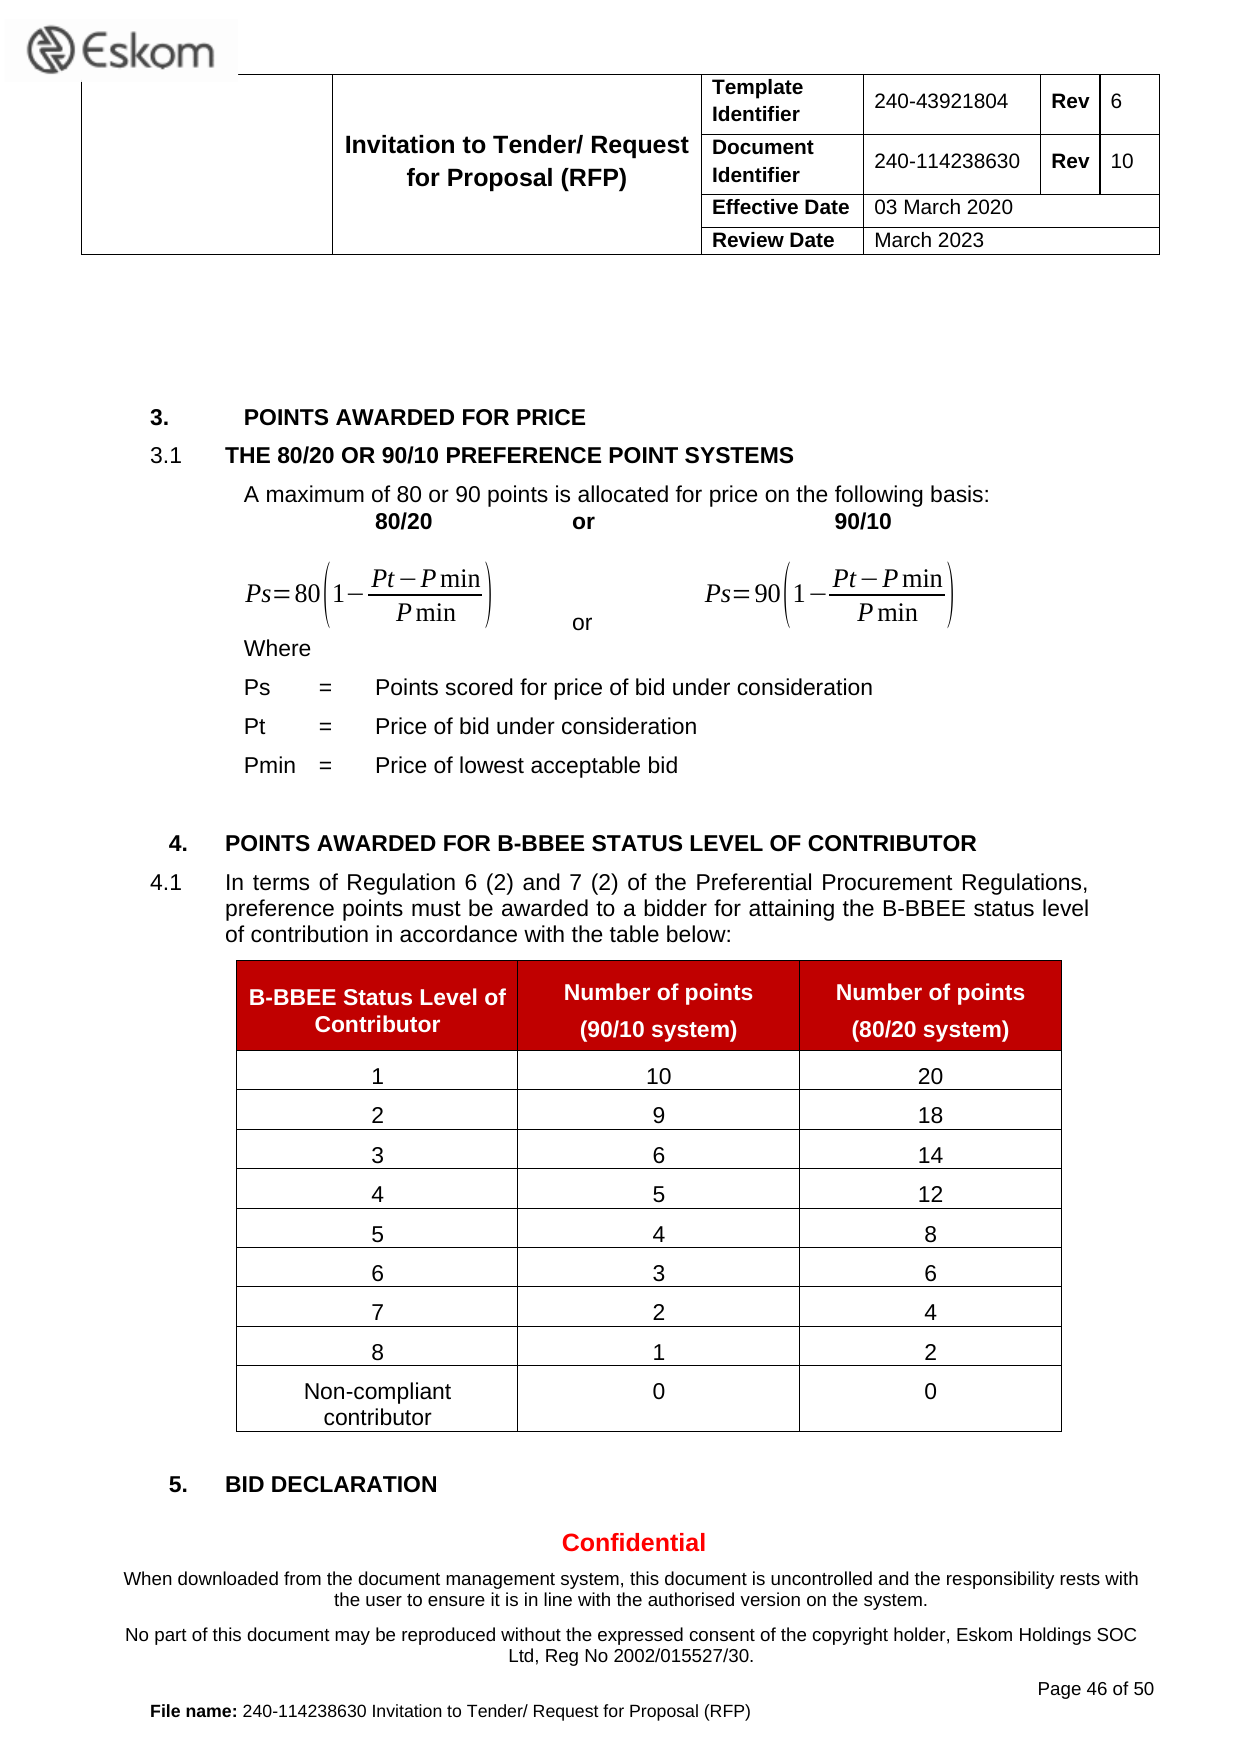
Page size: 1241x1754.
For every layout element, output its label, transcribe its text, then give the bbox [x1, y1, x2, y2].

text Where [150, 635, 1090, 662]
text or [150, 560, 1090, 635]
table_cell 4 [237, 1169, 517, 1207]
table_cell 2 [518, 1287, 799, 1326]
table_cell 6 [800, 1248, 1061, 1286]
table_cell 9 [518, 1090, 799, 1129]
list BID DECLARATION [169, 1471, 1090, 1497]
text Ps = Points scored for price of bid under consideration [150, 674, 1090, 701]
text A maximum of 80 or 90 points is allocated for price on the following basis: [150, 481, 1090, 508]
text Pt = Price of bid under consideration [150, 713, 1090, 739]
table_cell 7 [237, 1287, 517, 1326]
table_cell 1 [237, 1051, 517, 1089]
table_cell 14 [800, 1130, 1061, 1168]
table_cell 12 [800, 1169, 1061, 1207]
list POINTS AWARDED FOR B-BBEE STATUS LEVEL OF CONTRIBUTOR [169, 830, 1090, 856]
table_cell 4 [800, 1287, 1061, 1326]
table_cell 5 [518, 1169, 799, 1207]
text Pmin = Price of lowest acceptable bid [150, 752, 1090, 778]
table_cell 6 [518, 1130, 799, 1168]
table_cell 3 [518, 1248, 799, 1286]
table_cell 2 [800, 1327, 1061, 1365]
list POINTS AWARDED FOR PRICE [150, 403, 1090, 430]
table_cell 18 [800, 1090, 1061, 1129]
table_header Number of points (80/20 system) [800, 961, 1061, 1050]
table_cell 6 [237, 1248, 517, 1286]
text 80/20 or 90/10 [150, 508, 1090, 534]
table_cell 0 [518, 1366, 799, 1431]
table_cell 0 [800, 1366, 1061, 1431]
table_header B-BBEE Status Level of Contributor [237, 961, 517, 1050]
table_cell 10 [518, 1051, 799, 1089]
list In terms of Regulation 6 (2) and 7 (2) of the Preferential Procurement Regulations, preference points must be awarded to a bidder for attaining the B-BBEE status level of contribution in accordance with the table below: [150, 868, 1090, 948]
table_cell 4 [518, 1209, 799, 1247]
table_header Number of points (90/10 system) [518, 961, 799, 1050]
table_cell 8 [237, 1327, 517, 1365]
table_cell 3 [237, 1130, 517, 1168]
table_cell 5 [237, 1209, 517, 1247]
table_cell 20 [800, 1051, 1061, 1089]
table_cell Non-compliant contributor [237, 1366, 517, 1431]
table_cell 1 [518, 1327, 799, 1365]
list THE 80/20 OR 90/10 PREFERENCE POINT SYSTEMS [150, 442, 1090, 469]
table_cell 8 [800, 1209, 1061, 1247]
table_cell 2 [237, 1090, 517, 1129]
